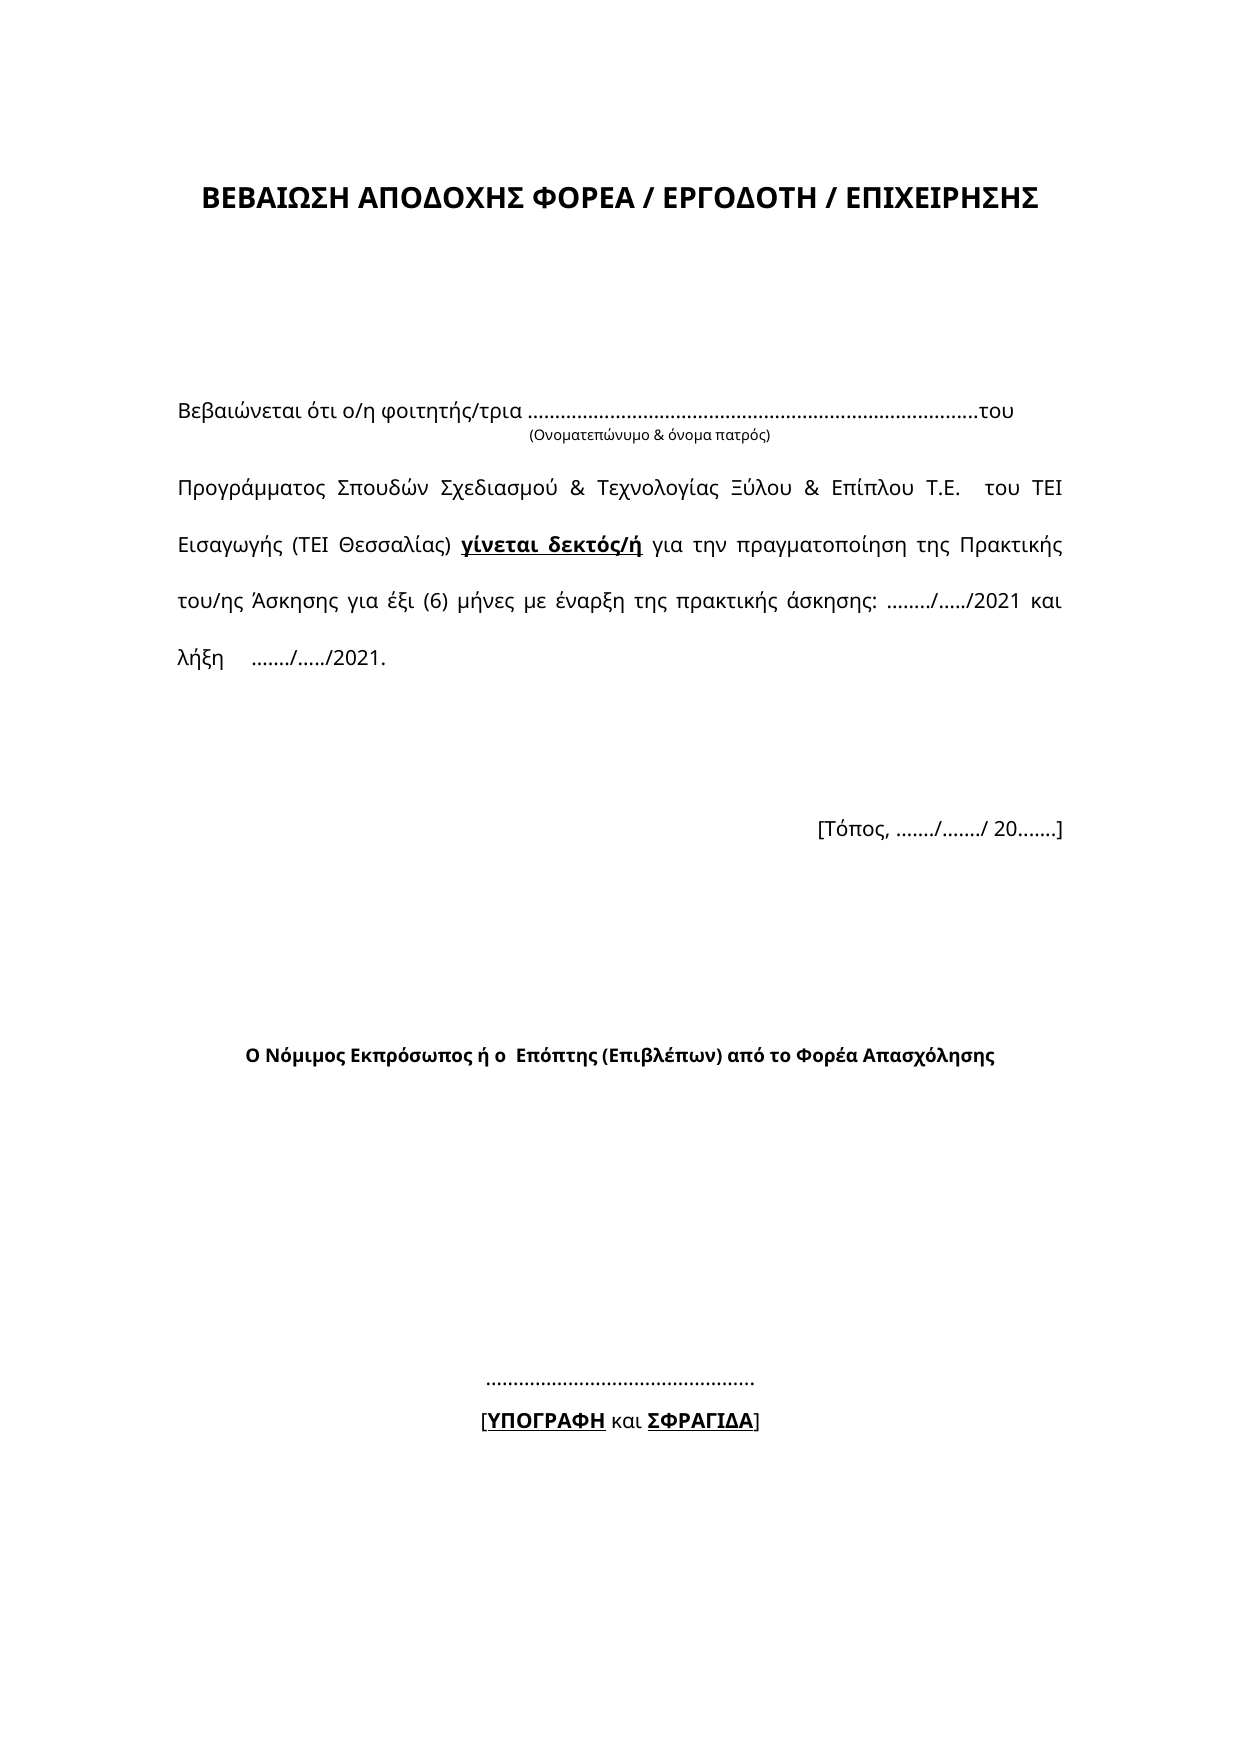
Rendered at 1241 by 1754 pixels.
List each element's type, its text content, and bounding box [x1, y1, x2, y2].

text (Ονοματεπώνυμο & όνομα πατρός) [177, 424, 1063, 444]
text Ο Νόμιμος Εκπρόσωπος ή ο Επόπτης (Επιβλέπων) από το Φορέα Απασχόλησης [177, 1042, 1063, 1067]
text ΒΕΒΑΙΩΣΗ ΑΠΟΔΟΧΗΣ ΦΟΡΕΑ / ΕΡΓΟΔΟΤΗ / ΕΠΙΧΕΙΡΗΣΗΣ [177, 177, 1063, 217]
text [Τόπος, ……./……./ 20..…..] [202, 814, 1063, 843]
text …………………………….…………... [177, 1363, 1063, 1392]
text Βεβαιώνεται ότι ο/η φοιτητής/τρια …………………………….………………………………............του [177, 396, 1063, 424]
text [ΥΠΟΓΡΑΦΗ και ΣΦΡΑΓΙΔΑ] [177, 1406, 1063, 1434]
text Προγράμματος Σπουδών Σχεδιασμού & Τεχνολογίας Ξύλου & Επίπλου Τ.Ε. του ΤΕΙ Εισαγωγής (ΤΕΙ Θεσσαλίας) γίνεται δεκτός/ή για την πραγματοποίηση της Πρακτικής του/ης Άσκησης για έξι (6) μήνες με έναρξη της πρακτικής άσκησης: ……../…../2021 και λήξη ……./…../2021. [177, 473, 1063, 672]
